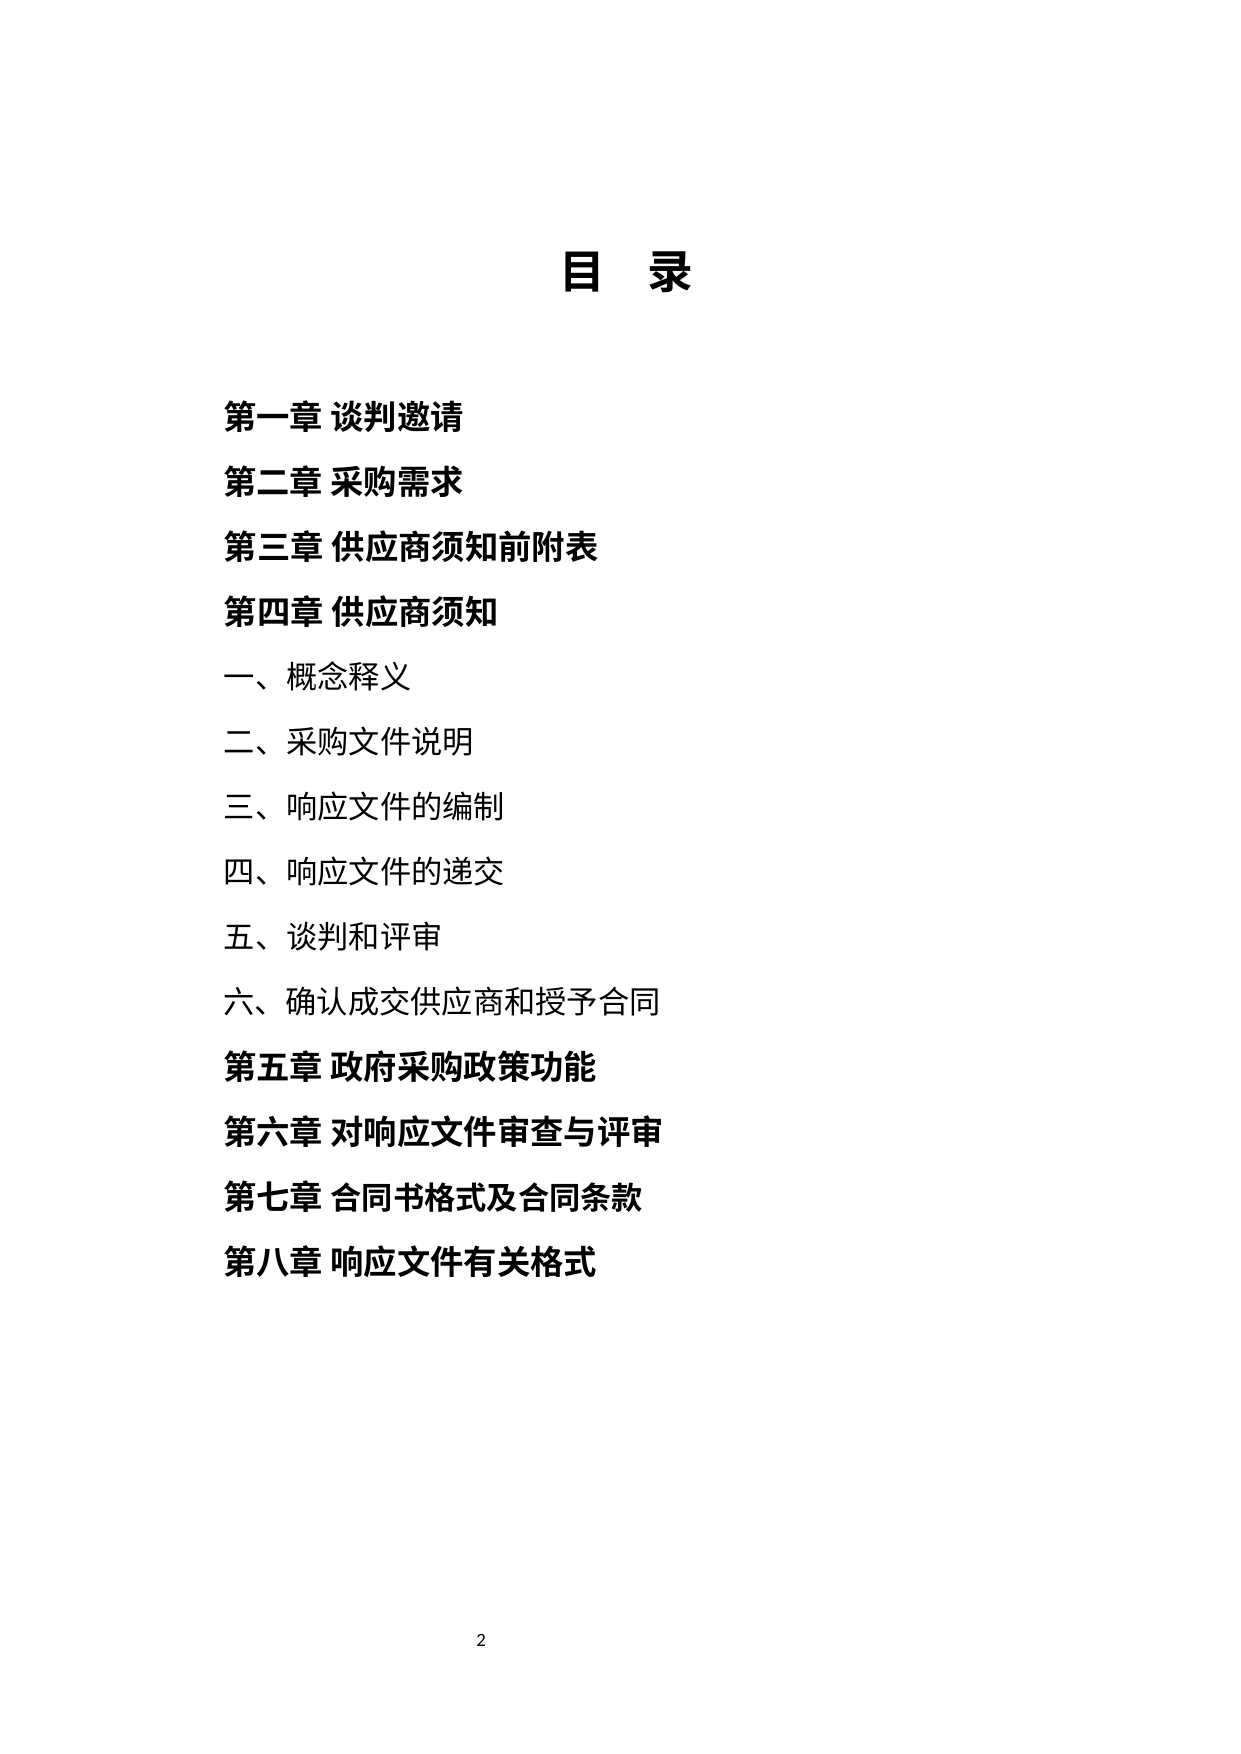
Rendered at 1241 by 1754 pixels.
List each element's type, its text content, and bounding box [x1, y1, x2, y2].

text 第三章 供应商须知前附表 [165, 512, 1087, 577]
text 二、采购文件说明 [165, 707, 1087, 772]
text 一、概念释义 [165, 642, 1087, 707]
text 第八章 响应文件有关格式 [165, 1227, 1087, 1292]
text 第七章 合同书格式及合同条款 [165, 1162, 1087, 1227]
text 六、确认成交供应商和授予合同 [165, 967, 1087, 1032]
text 第一章 谈判邀请 [165, 382, 1087, 447]
text 五、谈判和评审 [165, 902, 1087, 967]
text 第六章 对响应文件审查与评审 [165, 1097, 1087, 1162]
text 第五章 政府采购政策功能 [165, 1032, 1087, 1097]
text 三、响应文件的编制 [165, 772, 1087, 837]
text 目 录 [165, 219, 1087, 317]
text 四、响应文件的递交 [165, 837, 1087, 902]
text 第四章 供应商须知 [165, 577, 1087, 642]
text 第二章 采购需求 [165, 447, 1087, 512]
